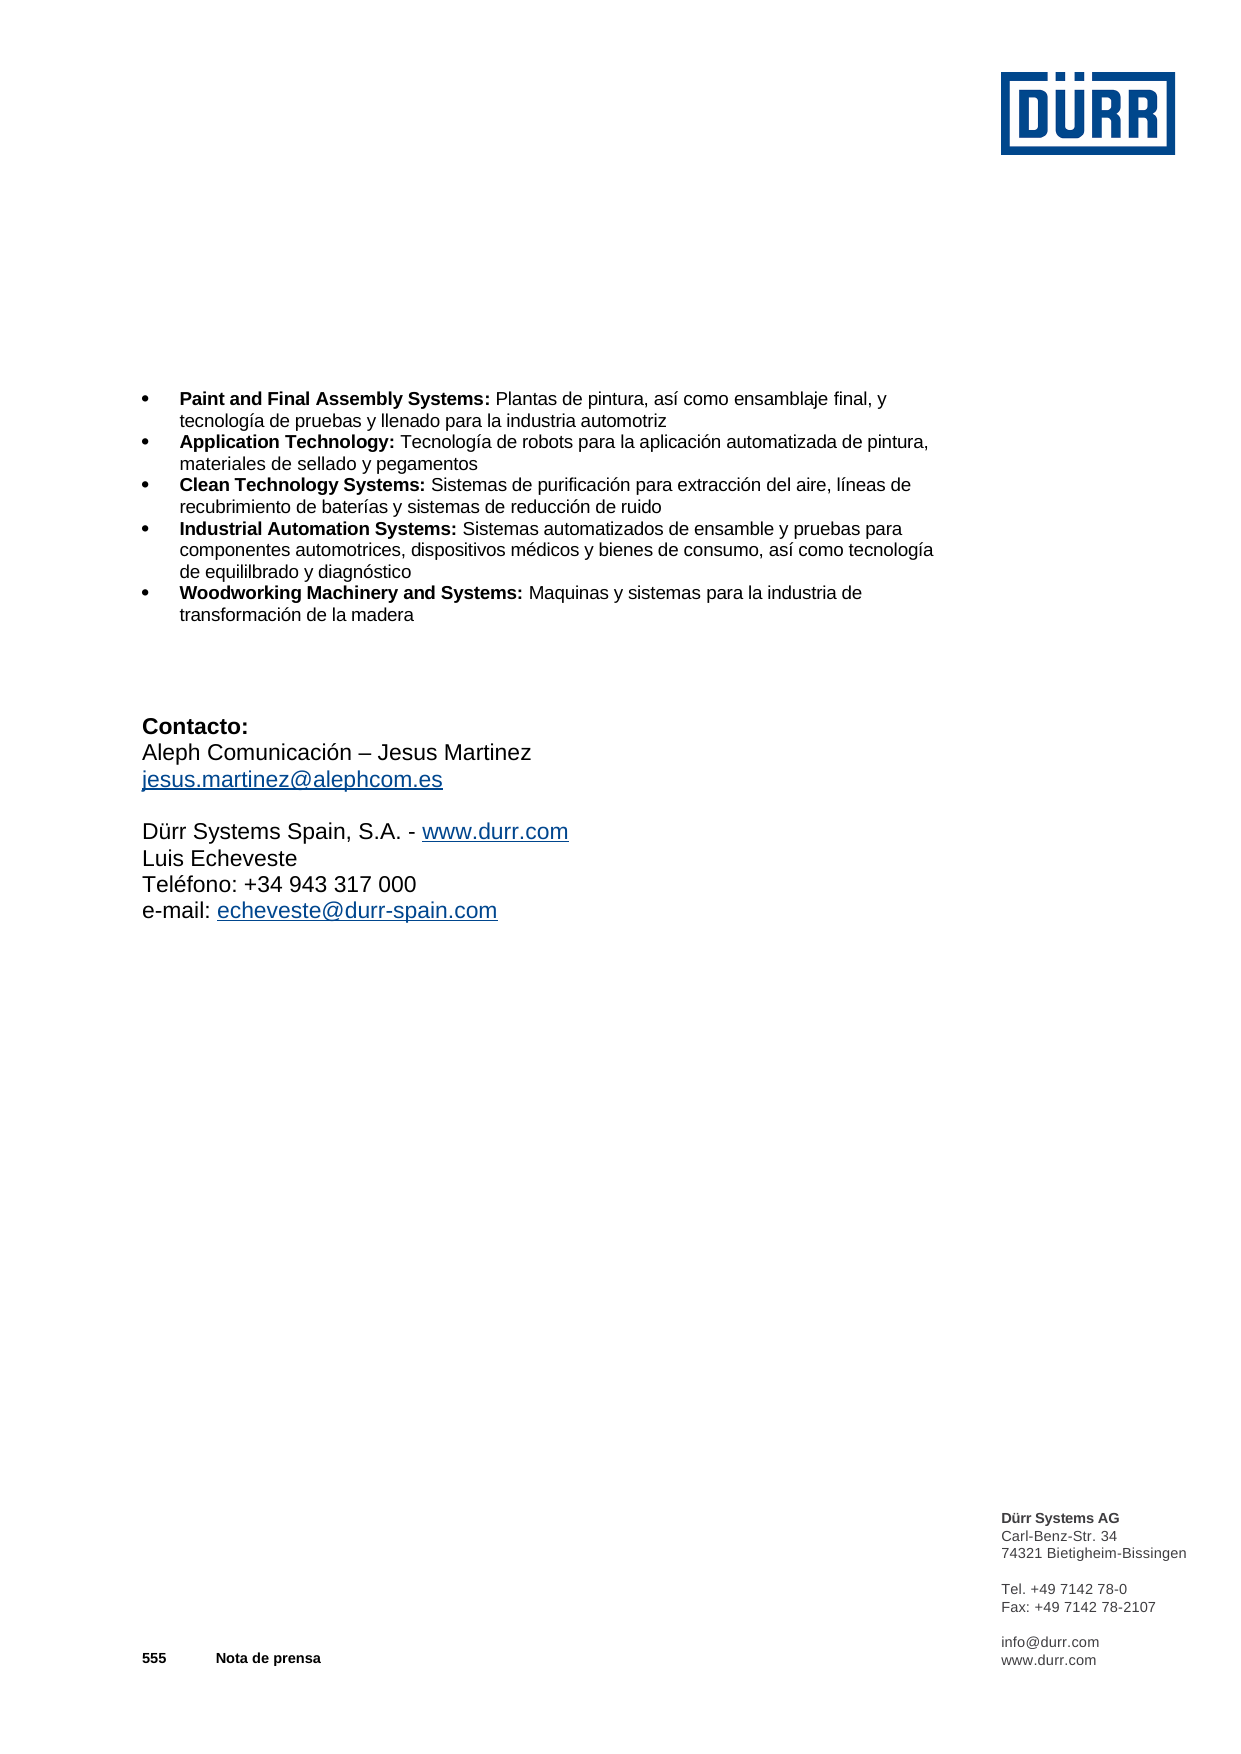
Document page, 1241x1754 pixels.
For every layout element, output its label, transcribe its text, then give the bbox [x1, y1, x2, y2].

list Application Technology: Tecnología de robots para la aplicación automatizada de pintura, materiales de sellado y pegamentos [142, 431, 951, 474]
text Contacto: [142, 713, 949, 739]
list Paint and Final Assembly Systems: Plantas de pintura, así como ensamblaje final, y tecnología de pruebas y llenado para la industria automotriz [142, 388, 951, 431]
text e-mail: echeveste@durr-spain.com [142, 897, 923, 924]
text Luis Echeveste [142, 845, 923, 871]
text jesus.martinez@alephcom.es [142, 766, 923, 792]
picture [1001, 72, 1175, 155]
text Teléfono: +34 943 317 000 [142, 871, 923, 897]
text Dürr Systems Spain, S.A. - www.durr.com [142, 818, 949, 845]
list Industrial Automation Systems: Sistemas automatizados de ensamble y pruebas para componentes automotrices, dispositivos médicos y bienes de consumo, así como tecnología de equililbrado y diagnóstico [142, 517, 951, 582]
text Aleph Comunicación – Jesus Martinez [142, 739, 949, 766]
list Woodworking Machinery and Systems: Maquinas y sistemas para la industria de transformación de la madera [142, 582, 951, 625]
list Clean Technology Systems: Sistemas de purificación para extracción del aire, líneas de recubrimiento de baterías y sistemas de reducción de ruido [142, 474, 951, 517]
